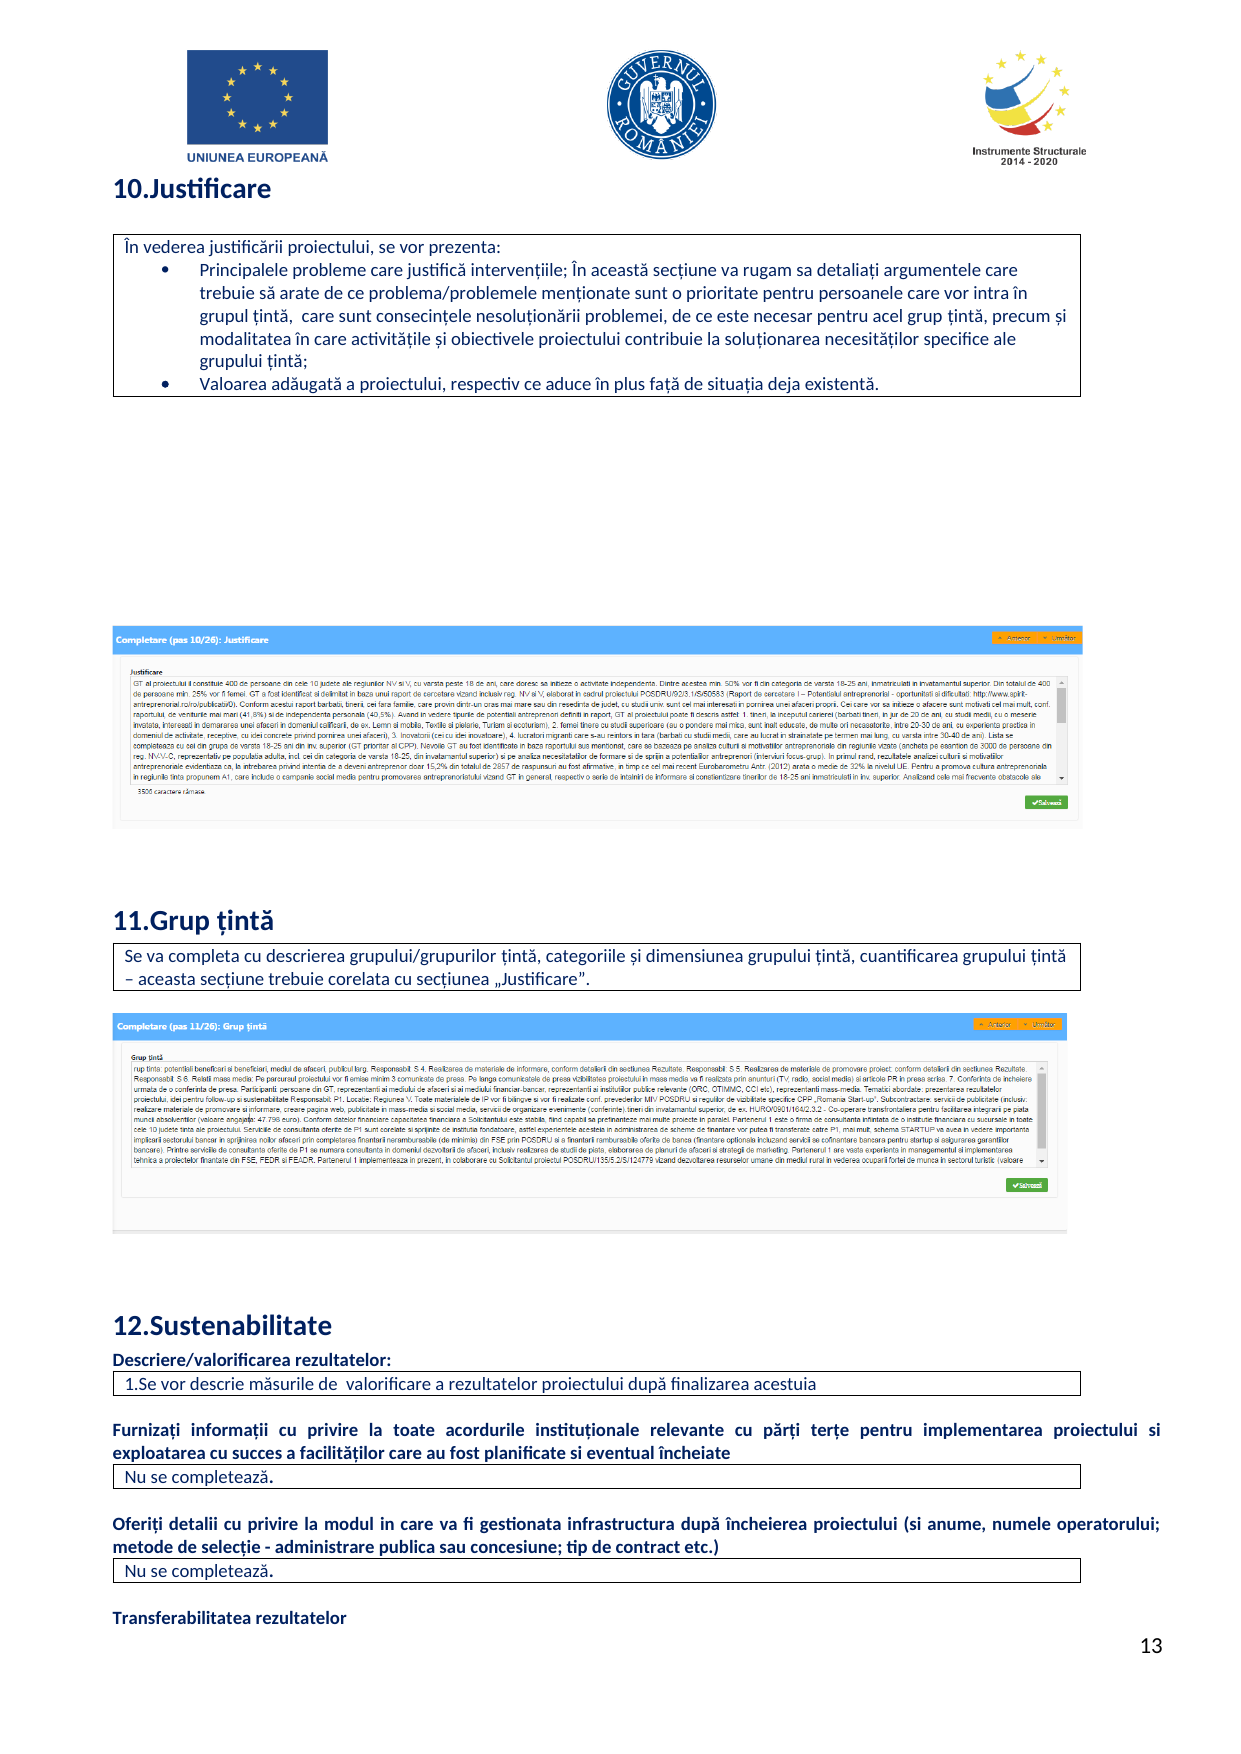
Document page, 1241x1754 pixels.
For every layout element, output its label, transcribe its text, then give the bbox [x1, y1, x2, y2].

table_header Nu se completează. [114, 1465, 1080, 1488]
text Oferiți detalii cu privire la modul in care va fi gestionata infrastructura după încheierea proiectului (si anume, numele operatorului; metode de selecție - administrare publica sau concesiune; tip de contract etc.) [112, 1512, 1162, 1558]
picture [973, 50, 1086, 130]
picture [112, 1013, 1068, 1234]
subtitle 12.Sustenabilitate [112, 1307, 1162, 1342]
subtitle 11.Grup țintă [112, 902, 1162, 937]
picture [187, 50, 328, 130]
text Transferabilitatea rezultatelor [112, 1606, 1162, 1629]
text Descriere/valorificarea rezultatelor: [112, 1348, 1162, 1371]
text Furnizați informații cu privire la toate acordurile instituționale relevante cu părți terțe pentru implementarea proiectului si exploatarea cu succes a facilităților care au fost planificate si eventual încheiate [112, 1418, 1162, 1464]
table_header În vederea justificării proiectului, se vor prezenta: Principalele probleme care justifică intervențiile; În această secțiune va rugam sa detaliați argumentele care trebuie să arate de ce problema/problemele menționate sunt o prioritate pentru persoanele care vor intra în grupul țintă, care sunt consecințele nesoluționării problemei, de ce este necesar pentru acel grup ţintă, precum şi modalitatea în care activităţile şi obiectivele proiectului contribuie la soluţionarea necesităților specifice ale grupului ţintă; Valoarea adăugată a proiectului, respectiv ce aduce în plus faţă de situația deja existentă. [114, 235, 1080, 396]
picture [112, 625, 1083, 829]
table_header Se va completa cu descrierea grupului/grupurilor ţintă, categoriile şi dimensiunea grupului țintă, cuantificarea grupului ţintă – aceasta secțiune trebuie corelata cu secțiunea „Justificare”. [114, 944, 1080, 989]
table_header 1.Se vor descrie măsurile de valorificare a rezultatelor proiectului după finalizarea acestuia [114, 1372, 1080, 1394]
picture [605, 48, 717, 130]
subtitle 10.Justificare [112, 130, 1162, 206]
table_header Nu se completează. [114, 1559, 1080, 1582]
